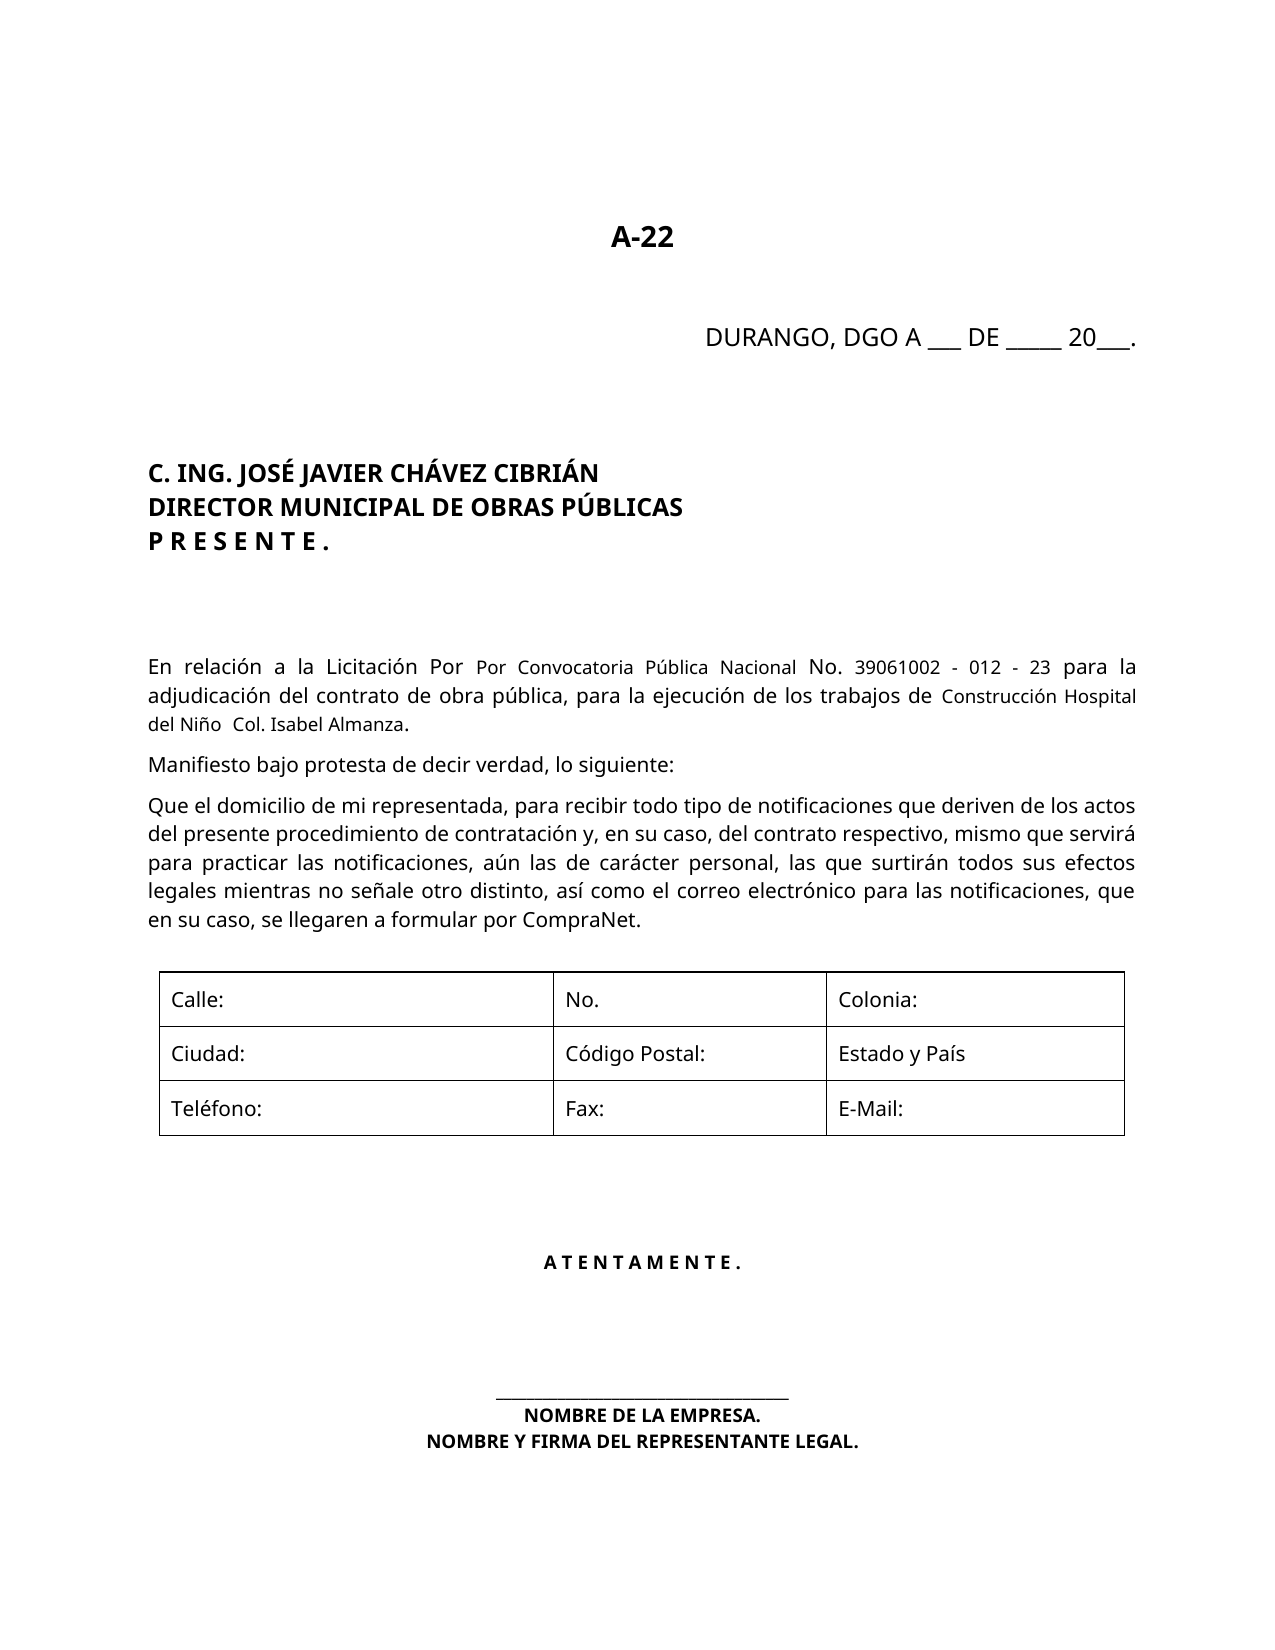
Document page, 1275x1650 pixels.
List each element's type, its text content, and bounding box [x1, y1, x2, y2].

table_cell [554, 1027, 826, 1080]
text DIRECTOR MUNICIPAL DE OBRAS PÚBLICAS [148, 490, 1137, 524]
text En relación a la Licitación Por Por Convocatoria Pública Nacional No. 39061002 - 012 - 23 para la adjudicación del contrato de obra pública, para la ejecución de los trabajos de Construcción Hospital del Niño Col. Isabel Almanza. [148, 652, 1137, 738]
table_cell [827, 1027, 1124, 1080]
text Que el domicilio de mi representada, para recibir todo tipo de notificaciones que deriven de los actos del presente procedimiento de contratación y, en su caso, del contrato respectivo, mismo que servirá para practicar las notificaciones, aún las de carácter personal, las que surtirán todos sus efectos legales mientras no señale otro distinto, así como el correo electrónico para las notificaciones, que en su caso, se llegaren a formular por CompraNet. [148, 791, 1137, 933]
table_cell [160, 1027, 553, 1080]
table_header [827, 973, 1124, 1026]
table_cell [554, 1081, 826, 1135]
text C. ING. JOSÉ JAVIER CHÁVEZ CIBRIÁN [148, 456, 1137, 490]
text DURANGO, DGO A ___ DE _____ 20___. [148, 319, 1137, 353]
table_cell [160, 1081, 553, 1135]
text A-22 [148, 217, 1137, 256]
text NOMBRE DE [148, 1403, 1137, 1428]
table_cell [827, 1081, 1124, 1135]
text NOMBRE Y FIRMA DEL REPRESENTANTE LEGAL. [148, 1428, 1137, 1454]
text ______________________________________ [148, 1377, 1137, 1403]
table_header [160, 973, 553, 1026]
text P R E S E N T E . [148, 524, 1137, 558]
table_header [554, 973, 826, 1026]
text Manifiesto bajo protesta de decir verdad, lo siguiente: [148, 750, 1137, 778]
text A T E N T A M E N T E . [148, 1250, 1137, 1275]
